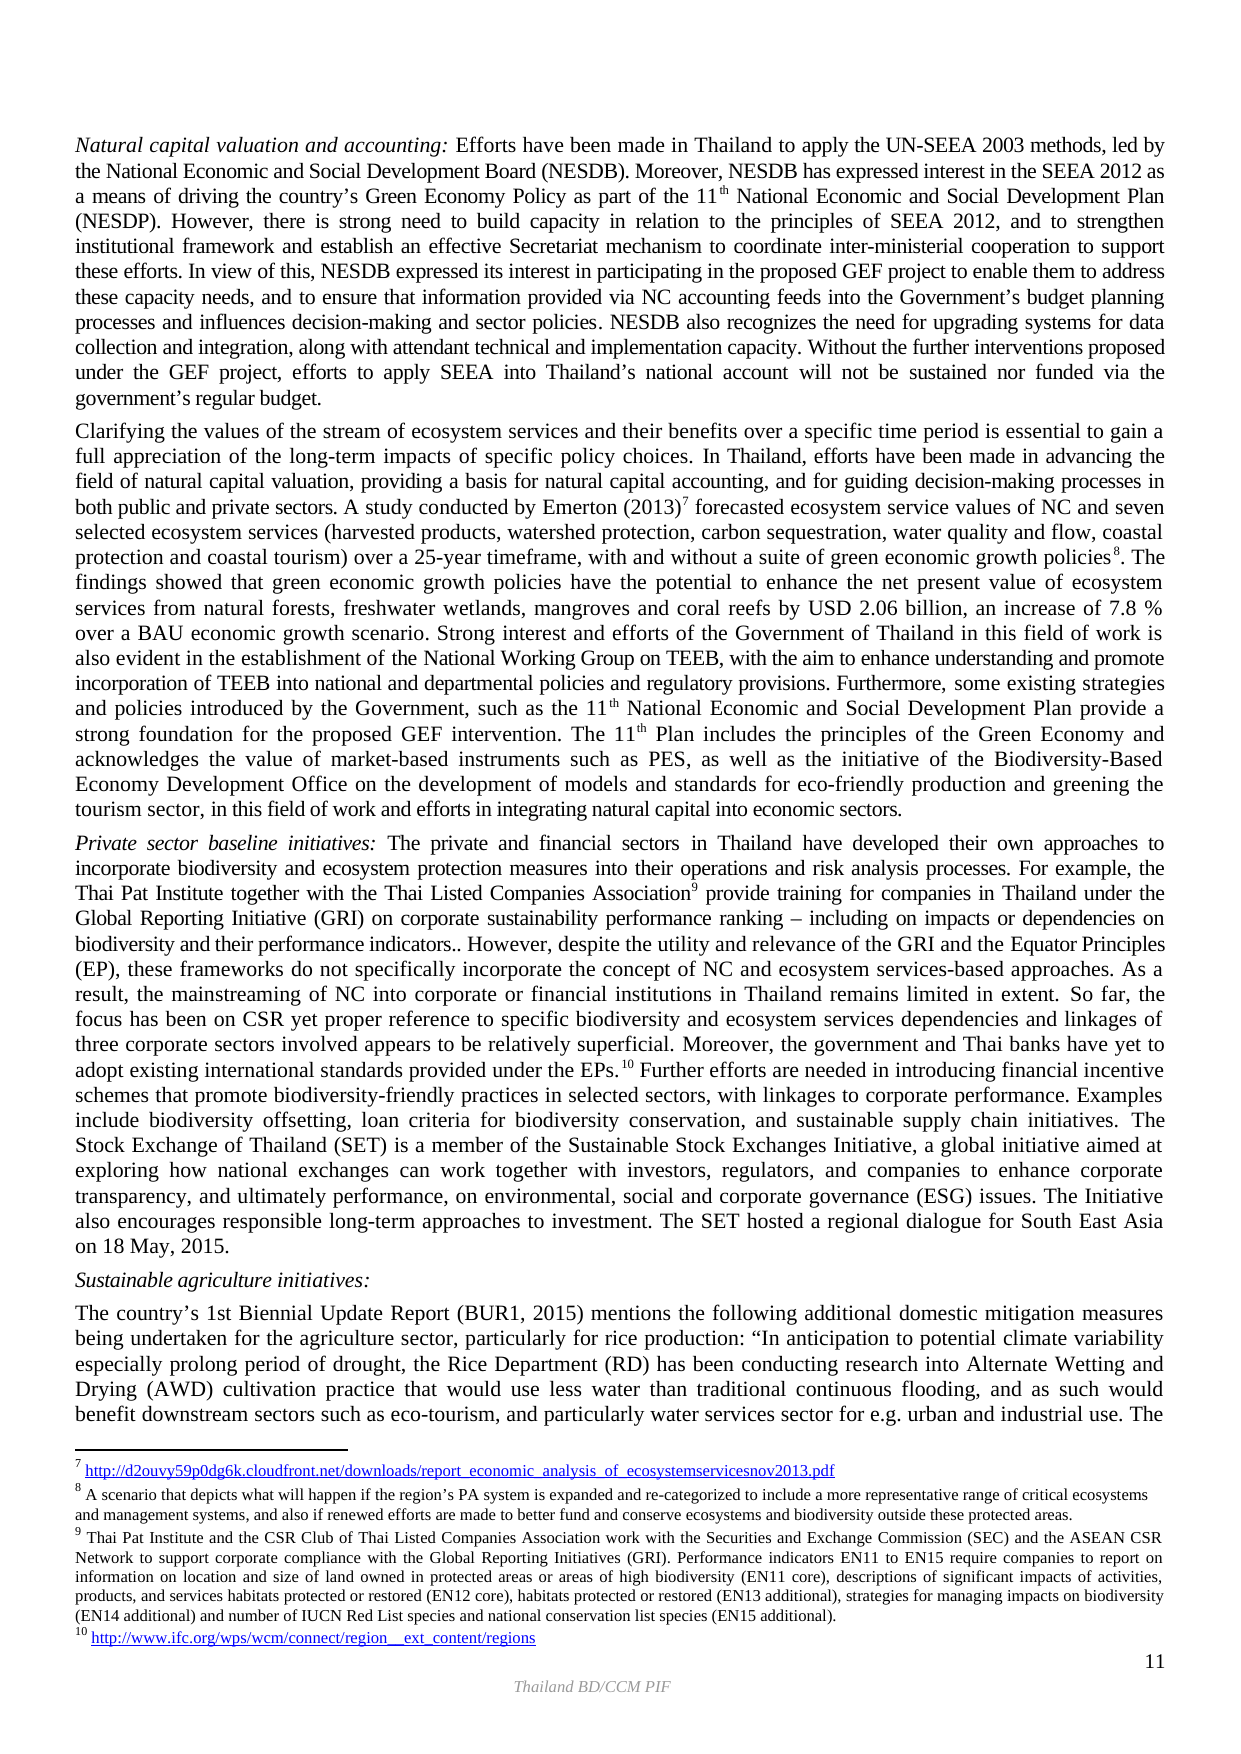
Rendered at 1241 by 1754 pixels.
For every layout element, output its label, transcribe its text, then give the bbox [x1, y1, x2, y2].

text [75, 1300, 1165, 1426]
text Natural capital valuation and accounting: Efforts have been made in Thailand to apply the UN-SEEA 2003 methods, led by the National Economic and Social Development Board (NESDB). Moreover, NESDB has expressed interest in the SEEA 2012 as a means of driving the country’s Green Economy Policy as part of the 11th National Economic and Social Development Plan (NESDP). However, there is strong need to build capacity in relation to the principles of SEEA 2012, and to strengthen institutional framework and establish an effective Secretariat mechanism to coordinate inter-ministerial cooperation to support these efforts. In view of this, NESDB expressed its interest in participating in the proposed GEF project to enable them to address these capacity needs, and to ensure that information provided via NC accounting feeds into the Government’s budget planning processes and influences decision-making and sector policies. NESDB also recognizes the need for upgrading systems for data collection and integration, along with attendant technical and implementation capacity. Without the further interventions proposed under the GEF project, efforts to apply SEEA into Thailand’s national account will not be sustained nor funded via the government’s regular budget. [75, 132, 1165, 410]
text Sustainable agriculture initiatives: [75, 1267, 1165, 1292]
text Private sector baseline initiatives: The private and financial sectors in Thailand have developed their own approaches to incorporate biodiversity and ecosystem protection measures into their operations and risk analysis processes. For example, the Thai Pat Institute together with the Thai Listed Companies Association provide training for companies in Thailand under the Global Reporting Initiative (GRI) on corporate sustainability performance ranking – including on impacts or dependencies on biodiversity and their performance indicators.. However, despite the utility and relevance of the GRI and the Equator Principles (EP), these frameworks do not specifically incorporate the concept of NC and ecosystem services-based approaches. As a result, the mainstreaming of NC into corporate or financial institutions in Thailand remains limited in extent. So far, the focus has been on CSR yet proper reference to specific biodiversity and ecosystem services dependencies and linkages of three corporate sectors involved appears to be relatively superficial. Moreover, the government and Thai banks have yet to adopt existing international standards provided under the EPs. Further efforts are needed in introducing financial incentive schemes that promote biodiversity-friendly practices in selected sectors, with linkages to corporate performance. Examples include biodiversity offsetting, loan criteria for biodiversity conservation, and sustainable supply chain initiatives. The Stock Exchange of Thailand (SET) is a member of the Sustainable Stock Exchanges Initiative, a global initiative aimed at exploring how national exchanges can work together with investors, regulators, and companies to enhance corporate transparency, and ultimately performance, on environmental, social and corporate governance (ESG) issues. The Initiative also encourages responsible long-term approaches to investment. The SET hosted a regional dialogue for South East Asia on 18 May, 2015. [75, 830, 1165, 1258]
text Clarifying the values of the stream of ecosystem services and their benefits over a specific time period is essential to gain a full appreciation of the long-term impacts of specific policy choices. In Thailand, efforts have been made in advancing the field of natural capital valuation, providing a basis for natural capital accounting, and for guiding decision-making processes in both public and private sectors. A study conducted by Emerton (2013) forecasted ecosystem service values of NC and seven selected ecosystem services (harvested products, watershed protection, carbon sequestration, water quality and flow, coastal protection and coastal tourism) over a 25-year timeframe, with and without a suite of green economic growth policies. The findings showed that green economic growth policies have the potential to enhance the net present value of ecosystem services from natural forests, freshwater wetlands, mangroves and coral reefs by USD 2.06 billion, an increase of 7.8 % over a BAU economic growth scenario. Strong interest and efforts of the Government of Thailand in this field of work is also evident in the establishment of the National Working Group on TEEB, with the aim to enhance understanding and promote incorporation of TEEB into national and departmental policies and regulatory provisions. Furthermore, some existing strategies and policies introduced by the Government, such as the 11th National Economic and Social Development Plan provide a strong foundation for the proposed GEF intervention. The 11th Plan includes the principles of the Green Economy and acknowledges the value of market-based instruments such as PES, as well as the initiative of the Biodiversity-Based Economy Development Office on the development of models and standards for eco-friendly production and greening the tourism sector, in this field of work and efforts in integrating natural capital into economic sectors. [75, 418, 1165, 821]
